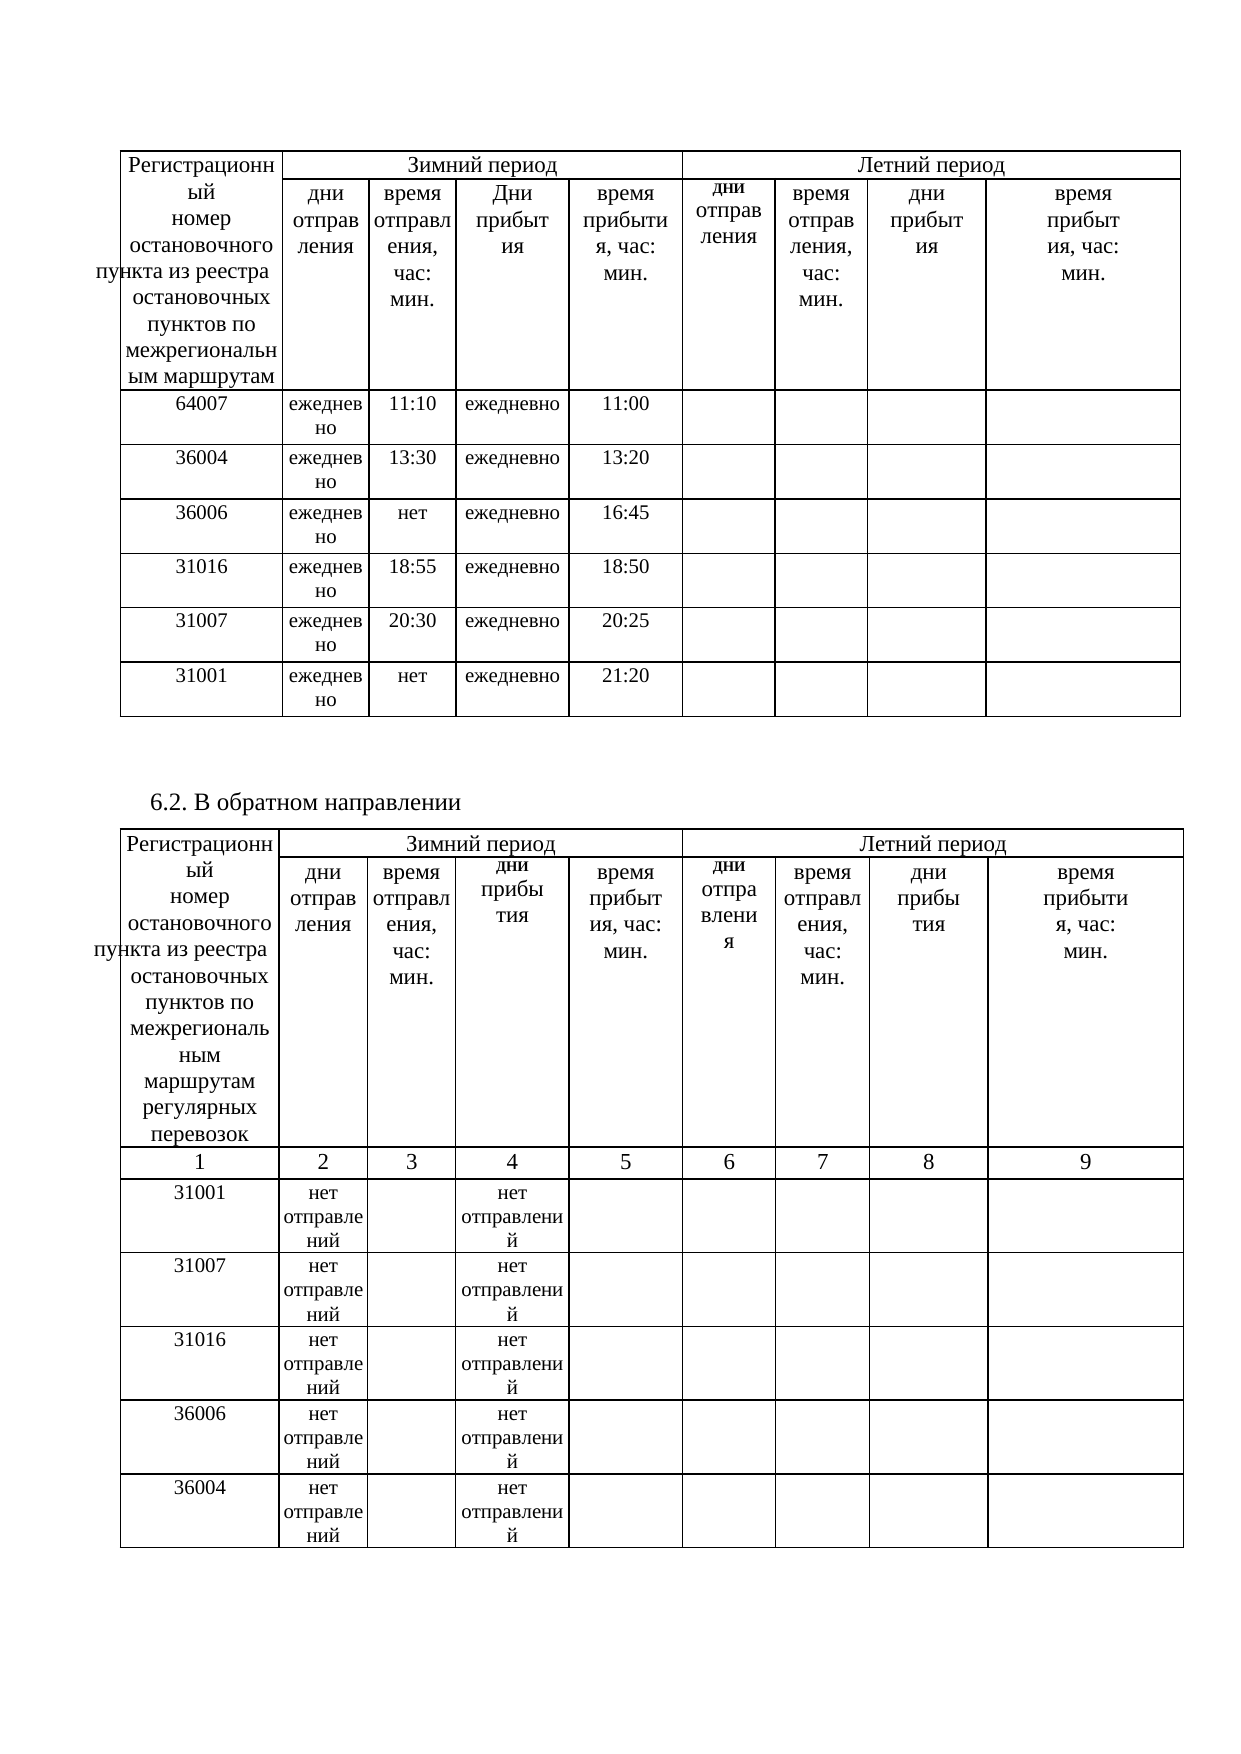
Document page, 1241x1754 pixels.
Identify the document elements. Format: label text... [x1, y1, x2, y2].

table_cell [683, 1401, 775, 1473]
table_cell ежедневно [283, 608, 368, 661]
table_cell [683, 500, 774, 552]
table_cell время отправл ения, час: мин. [368, 858, 455, 1146]
table_cell [683, 1475, 775, 1547]
table_cell [683, 663, 774, 716]
table_cell [989, 1401, 1183, 1473]
table_cell 13:30 [370, 445, 455, 498]
table_cell время отправ ления, час: мин. [776, 180, 867, 389]
table_cell [989, 1253, 1183, 1326]
table_cell ежедневно [283, 500, 368, 552]
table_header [121, 152, 282, 389]
table_cell [368, 1327, 455, 1399]
table_cell дни прибы тия [870, 858, 987, 1146]
table_cell 31016 [121, 554, 282, 607]
table_cell [987, 663, 1180, 716]
table_cell нет отправлений [280, 1253, 367, 1326]
table_cell [683, 391, 774, 444]
table_cell [868, 500, 985, 552]
table_cell [870, 1401, 987, 1473]
table_cell время прибыт ия, час: мин. [987, 180, 1180, 389]
table_cell [868, 554, 985, 607]
table_cell 1 [121, 1148, 278, 1178]
table_cell ежедневно [283, 663, 368, 716]
table_cell ДНИ прибы тия [456, 858, 568, 1146]
table_cell [987, 608, 1180, 661]
table_cell 4 [456, 1148, 568, 1178]
table_cell 8 [870, 1148, 987, 1178]
table_cell [570, 1180, 682, 1252]
table_cell нет [370, 663, 455, 716]
text 6.2. В обратном направлении [150, 787, 1090, 816]
table_cell [868, 391, 985, 444]
table_cell [987, 554, 1180, 607]
table_cell 36004 [121, 1475, 278, 1547]
table_cell время прибыти я, час: мин. [570, 180, 682, 389]
table_cell 3 [368, 1148, 455, 1178]
table_cell нет [370, 500, 455, 552]
table_cell [989, 1475, 1183, 1547]
table_cell [989, 1327, 1183, 1399]
table_cell [776, 1475, 869, 1547]
table_cell [570, 1475, 682, 1547]
table_cell [776, 500, 867, 552]
table_cell нет отправлений [456, 1253, 568, 1326]
table_cell время прибыти я, час: мин. [989, 858, 1183, 1146]
table_cell [683, 1253, 775, 1326]
table_cell [776, 554, 867, 607]
table_cell [776, 1253, 869, 1326]
table_cell [683, 1327, 775, 1399]
table_cell [987, 500, 1180, 552]
table_cell 31001 [121, 1180, 278, 1252]
table_cell время прибыт ия, час: мин. [570, 858, 682, 1146]
table_cell 7 [776, 1148, 869, 1178]
table_cell ежедневно [283, 554, 368, 607]
table_cell ежедневно [457, 391, 568, 444]
table_cell ежедневно [457, 445, 568, 498]
table_cell 11:00 [570, 391, 682, 444]
table_header Летний период [683, 830, 1183, 856]
table_cell ежедневно [457, 608, 568, 661]
table_cell 36004 [121, 445, 282, 498]
table_cell [683, 554, 774, 607]
table_cell [368, 1180, 455, 1252]
table_cell 31001 [121, 663, 282, 716]
table_cell 20:25 [570, 608, 682, 661]
table_cell [989, 1180, 1183, 1252]
table_cell [868, 608, 985, 661]
table_cell [776, 445, 867, 498]
table_cell [683, 608, 774, 661]
table_cell [776, 1401, 869, 1473]
table_cell 36006 [121, 1401, 278, 1473]
table_cell 11:10 [370, 391, 455, 444]
table_cell время отправл ения, час: мин. [776, 858, 869, 1146]
table_cell 5 [570, 1148, 682, 1178]
table_header Регистрационный номер остановочного пункта из реестра остановочных пунктов по межрегиональным маршрутам регулярных перевозок [121, 830, 278, 1146]
table_cell [570, 1327, 682, 1399]
table_cell [987, 445, 1180, 498]
table_cell [987, 391, 1180, 444]
table_cell 31007 [121, 1253, 278, 1326]
table_cell 2 [280, 1148, 367, 1178]
table_cell 36006 [121, 500, 282, 552]
table_cell ежедневно [283, 391, 368, 444]
table_cell нет отправлений [280, 1180, 367, 1252]
table_cell [868, 445, 985, 498]
table_cell время отправл ения, час: мин. [370, 180, 455, 389]
table_cell [683, 445, 774, 498]
table_cell 21:20 [570, 663, 682, 716]
table_cell ежедневно [283, 445, 368, 498]
table_cell [870, 1475, 987, 1547]
table_cell [368, 1253, 455, 1326]
table_cell [870, 1253, 987, 1326]
table_cell 13:20 [570, 445, 682, 498]
table_header Летний период [683, 152, 1180, 178]
table_cell дни отправ ления [283, 180, 368, 389]
table_cell нет отправлений [280, 1401, 367, 1473]
table_cell [683, 1180, 775, 1252]
table_cell нет отправлений [280, 1327, 367, 1399]
table_cell 64007 [121, 391, 282, 444]
table_cell [570, 1401, 682, 1473]
table_cell 31007 [121, 608, 282, 661]
table_cell ежедневно [457, 663, 568, 716]
table_cell ежедневно [457, 500, 568, 552]
table_cell [368, 1401, 455, 1473]
table_cell [368, 1475, 455, 1547]
table_cell [776, 1180, 869, 1252]
table_cell дни прибыт ия [868, 180, 985, 389]
table_cell нет отправлений [456, 1475, 568, 1547]
table_cell [776, 608, 867, 661]
table_cell нет отправлений [456, 1180, 568, 1252]
table_cell [776, 663, 867, 716]
table_cell [570, 1253, 682, 1326]
table_cell нет отправлений [280, 1475, 367, 1547]
table_cell 18:55 [370, 554, 455, 607]
table_header Зимний период [283, 152, 682, 178]
table_cell [868, 663, 985, 716]
table_cell [870, 1180, 987, 1252]
table_cell 6 [683, 1148, 775, 1178]
table_cell ДНИ отпра влени я [683, 858, 775, 1146]
table_cell [870, 1327, 987, 1399]
table_cell Дни прибыт ия [457, 180, 568, 389]
table_cell 16:45 [570, 500, 682, 552]
table_cell 31016 [121, 1327, 278, 1399]
table_cell дни отправ ления [280, 858, 367, 1146]
table_cell ДНИ отправ ления [683, 180, 774, 389]
table_cell 20:30 [370, 608, 455, 661]
table_cell нет отправлений [456, 1401, 568, 1473]
table_cell ежедневно [457, 554, 568, 607]
table_cell [776, 1327, 869, 1399]
table_cell 9 [989, 1148, 1183, 1178]
table_cell 18:50 [570, 554, 682, 607]
table_cell нет отправлений [456, 1327, 568, 1399]
table_header Зимний период [280, 830, 682, 856]
table_cell [776, 391, 867, 444]
